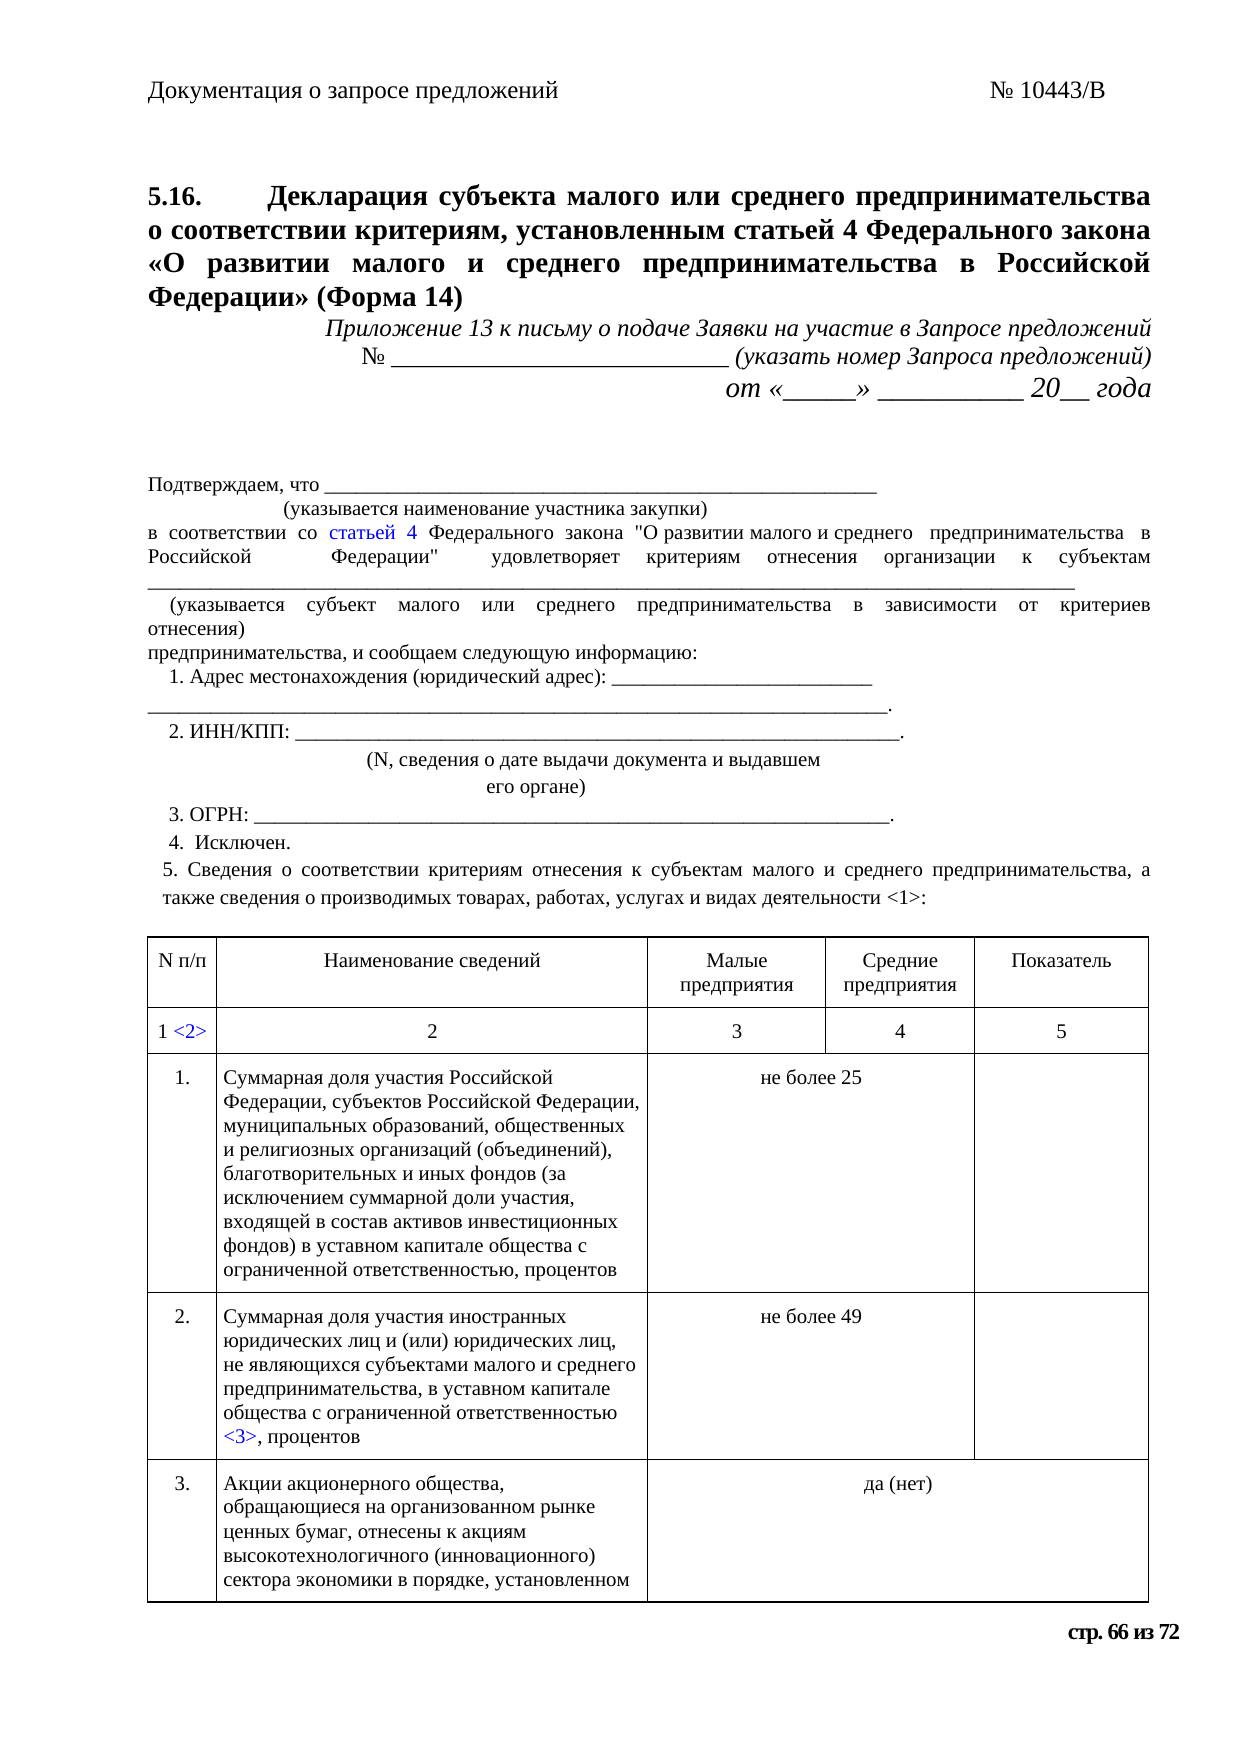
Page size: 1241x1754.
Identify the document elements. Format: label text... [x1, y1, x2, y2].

text № ___________________________ (указать номер Запроса предложений) [148, 341, 1152, 370]
table_header Малые предприятия [648, 938, 825, 1007]
text 3. ОГРН: _____________________________________________________________. [148, 802, 1152, 826]
text _______________________________________________________________________. [148, 692, 1152, 716]
list от «_____» __________ 20__ года [148, 370, 1152, 404]
table_cell 2 [217, 1008, 647, 1053]
table_header N п/п [148, 938, 216, 1007]
table_header Наименование сведений [217, 938, 647, 1007]
table_cell не более 25 [648, 1054, 974, 1292]
table_cell 3. [148, 1460, 216, 1601]
text его органе) [148, 774, 1152, 798]
table_cell [975, 1293, 1148, 1459]
text Подтверждаем, что _____________________________________________________ [148, 471, 1152, 496]
text (N, сведения о дате выдачи документа и выдавшем [148, 747, 1152, 771]
table_cell Суммарная доля участия иностранных юридических лиц и (или) юридических лиц, не являющихся субъектами малого и среднего предпринимательства, в уставном капитале общества с ограниченной ответственностью <3>, процентов [217, 1293, 647, 1459]
table_cell 4 [826, 1008, 974, 1053]
table_cell 1. [148, 1054, 216, 1292]
text 4. Исключен. [148, 829, 1152, 854]
text Декларация субъекта малого или среднего предпринимательства о соответствии критериям, установленным статьей 4 Федерального закона «О развитии малого и среднего предпринимательства в Российской Федерации» (Форма 14) [148, 178, 1152, 313]
table_cell 5 [975, 1008, 1148, 1053]
table_cell 2. [148, 1293, 216, 1459]
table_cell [217, 1460, 647, 1601]
text 1. Адрес местонахождения (юридический адрес): _________________________ [148, 664, 1152, 688]
text 2. ИНН/КПП: __________________________________________________________. [148, 719, 1152, 743]
table_cell 1 <2> [148, 1008, 216, 1053]
table_cell Суммарная доля участия Российской Федерации, субъектов Российской Федерации, муниципальных образований, общественных и религиозных организаций (объединений), благотворительных и иных фондов (за исключением суммарной доли участия, входящей в состав активов инвестиционных фондов) в уставном капитале общества с ограниченной ответственностью, процентов [217, 1054, 647, 1292]
table_header Показатель [975, 938, 1148, 1007]
text предпринимательства, и сообщаем следующую информацию: [148, 640, 1152, 664]
table_header Средние предприятия [826, 938, 974, 1007]
text 5. Сведения о соответствии критериям отнесения к субъектам малого и среднего предпринимательства, а также сведения о производимых товарах, работах, услугах и видах деятельности <1>: [162, 857, 1152, 909]
table_cell не более 49 [648, 1293, 974, 1459]
table_cell 3 [648, 1008, 825, 1053]
text Приложение 13 к письму о подаче Заявки на участие в Запросе предложений [148, 313, 1152, 341]
text в соответствии со статьей 4 Федерального закона "О развитии малого и среднего предпринимательства в Российской Федерации" удовлетворяет критериям отнесения организации к субъектам _________________________________________________________________________________________ [148, 519, 1152, 592]
text (указывается субъект малого или среднего предпринимательства в зависимости от критериев отнесения) [148, 592, 1152, 640]
table_cell [975, 1054, 1148, 1292]
text (указывается наименование участника закупки) [148, 496, 1152, 519]
table_cell да (нет) [648, 1460, 1148, 1601]
